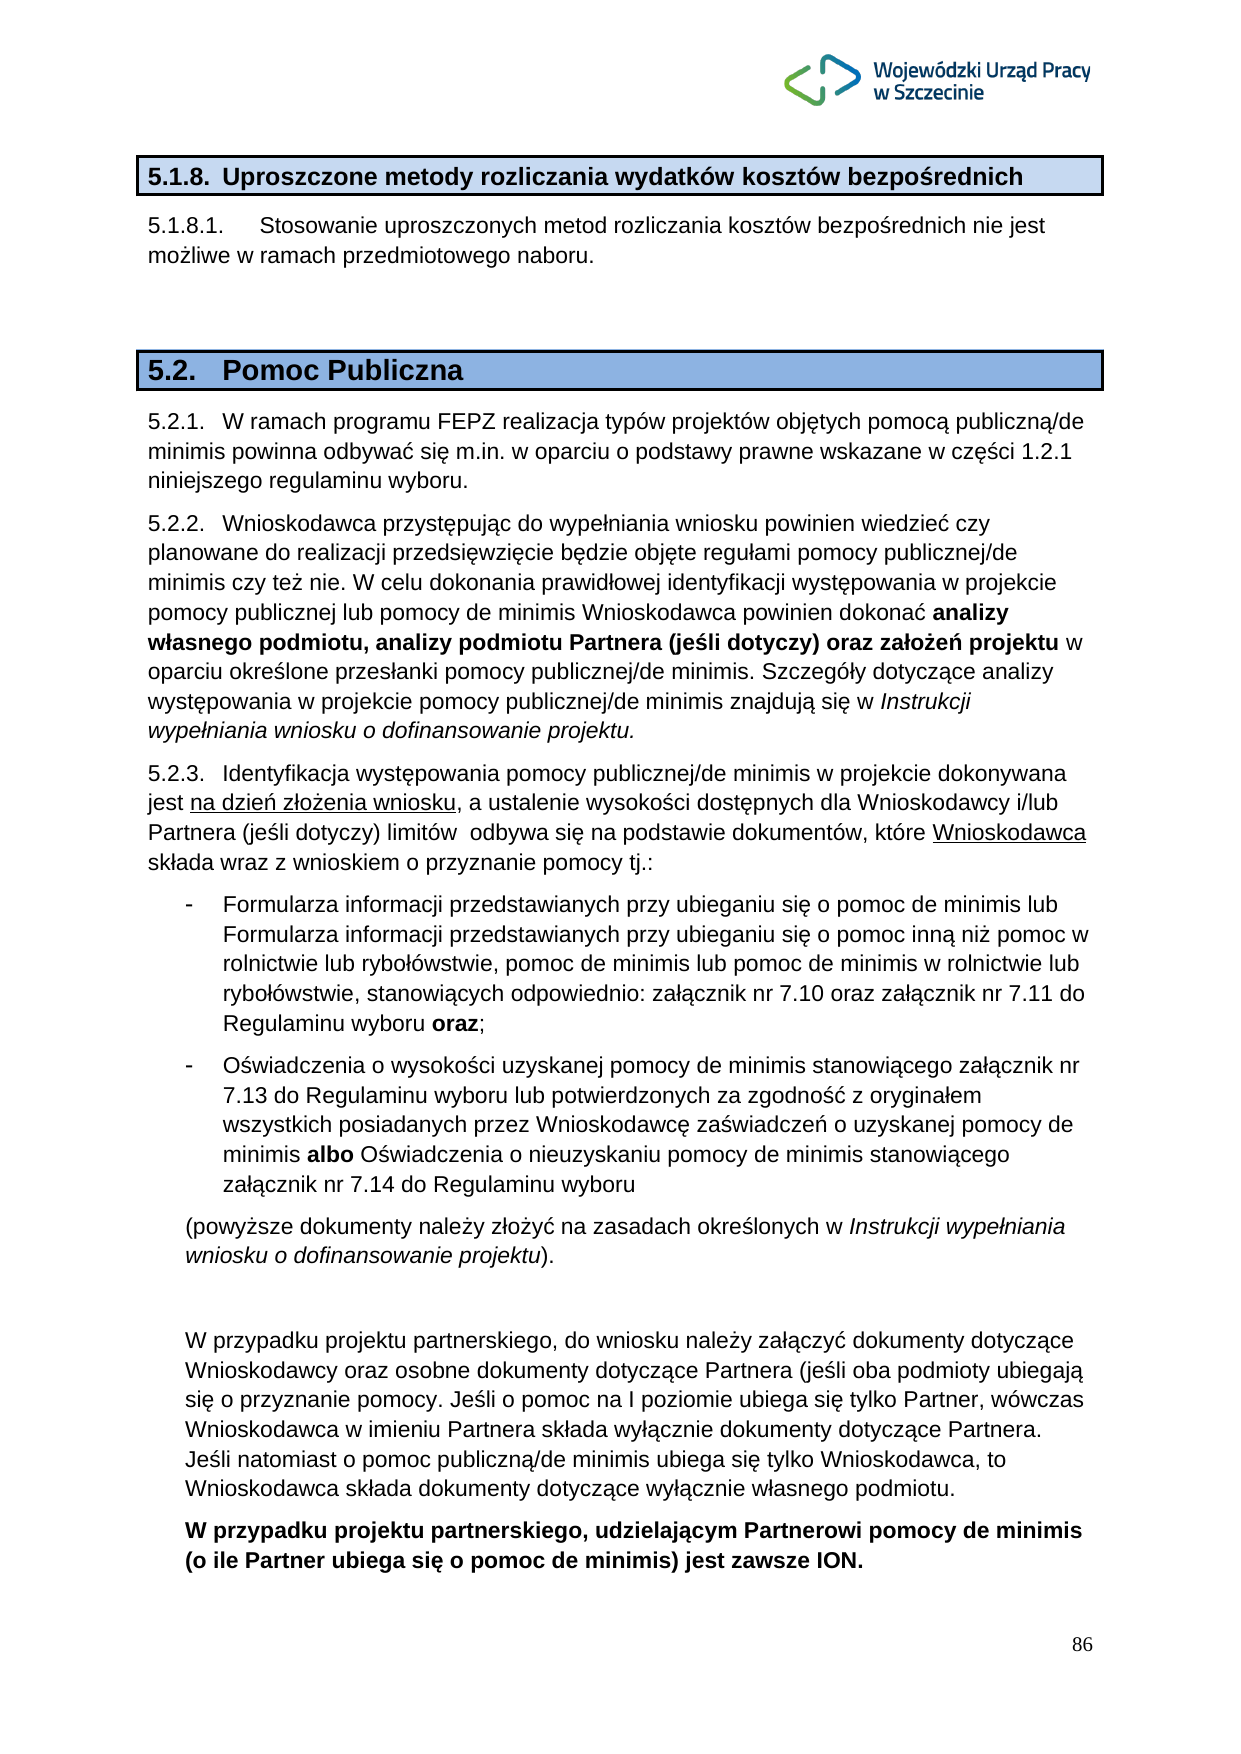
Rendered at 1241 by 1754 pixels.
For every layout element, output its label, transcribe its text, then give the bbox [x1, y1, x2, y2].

list Stosowanie uproszczonych metod rozliczania kosztów bezpośrednich nie jest możliwe w ramach przedmiotowego naboru. [148, 212, 1092, 268]
text Uproszczone metody rozliczania wydatków kosztów bezpośrednich [139, 158, 1101, 193]
list Formularza informacji przedstawianych przy ubieganiu się o pomoc de minimis lub Formularza informacji przedstawianych przy ubieganiu się o pomoc inną niż pomoc w rolnictwie lub rybołówstwie, pomoc de minimis lub pomoc de minimis w rolnictwie lub rybołówstwie, stanowiących odpowiednio: załącznik nr 7.10 oraz załącznik nr 7.11 do Regulaminu wyboru oraz; [185, 891, 1092, 1036]
text (powyższe dokumenty należy złożyć na zasadach określonych w Instrukcji wypełniania wniosku o dofinansowanie projektu). [185, 1213, 1092, 1269]
text W przypadku projektu partnerskiego, udzielającym Partnerowi pomocy de minimis (o ile Partner ubiega się o pomoc de minimis) jest zawsze ION. [185, 1517, 1092, 1573]
picture [784, 54, 1091, 106]
text Pomoc Publiczna [139, 353, 1101, 388]
list W ramach programu FEPZ realizacja typów projektów objętych pomocą publiczną/de minimis powinna odbywać się m.in. w oparciu o podstawy prawne wskazane w części 1.2.1 niniejszego regulaminu wyboru. [148, 408, 1092, 494]
list Oświadczenia o wysokości uzyskanej pomocy de minimis stanowiącego załącznik nr 7.13 do Regulaminu wyboru lub potwierdzonych za zgodność z oryginałem wszystkich posiadanych przez Wnioskodawcę zaświadczeń o uzyskanej pomocy de minimis albo Oświadczenia o nieuzyskaniu pomocy de minimis stanowiącego załącznik nr 7.14 do Regulaminu wyboru [185, 1052, 1092, 1197]
list Identyfikacja występowania pomocy publicznej/de minimis w projekcie dokonywana jest na dzień złożenia wniosku, a ustalenie wysokości dostępnych dla Wnioskodawcy i/lub Partnera (jeśli dotyczy) limitów odbywa się na podstawie dokumentów, które Wnioskodawca składa wraz z wnioskiem o przyznanie pomocy tj.: [148, 760, 1092, 875]
text W przypadku projektu partnerskiego, do wniosku należy załączyć dokumenty dotyczące Wnioskodawcy oraz osobne dokumenty dotyczące Partnera (jeśli oba podmioty ubiegają się o przyznanie pomocy. Jeśli o pomoc na I poziomie ubiega się tylko Partner, wówczas Wnioskodawca w imieniu Partnera składa wyłącznie dokumenty dotyczące Partnera. Jeśli natomiast o pomoc publiczną/de minimis ubiega się tylko Wnioskodawca, to Wnioskodawca składa dokumenty dotyczące wyłącznie własnego podmiotu. [185, 1327, 1092, 1502]
list Wnioskodawca przystępując do wypełniania wniosku powinien wiedzieć czy planowane do realizacji przedsięwzięcie będzie objęte regułami pomocy publicznej/de minimis czy też nie. W celu dokonania prawidłowej identyfikacji występowania w projekcie pomocy publicznej lub pomocy de minimis Wnioskodawca powinien dokonać analizy własnego podmiotu, analizy podmiotu Partnera (jeśli dotyczy) oraz założeń projektu w oparciu określone przesłanki pomocy publicznej/de minimis. Szczegóły dotyczące analizy występowania w projekcie pomocy publicznej/de minimis znajdują się w Instrukcji wypełniania wniosku o dofinansowanie projektu. [148, 510, 1092, 744]
